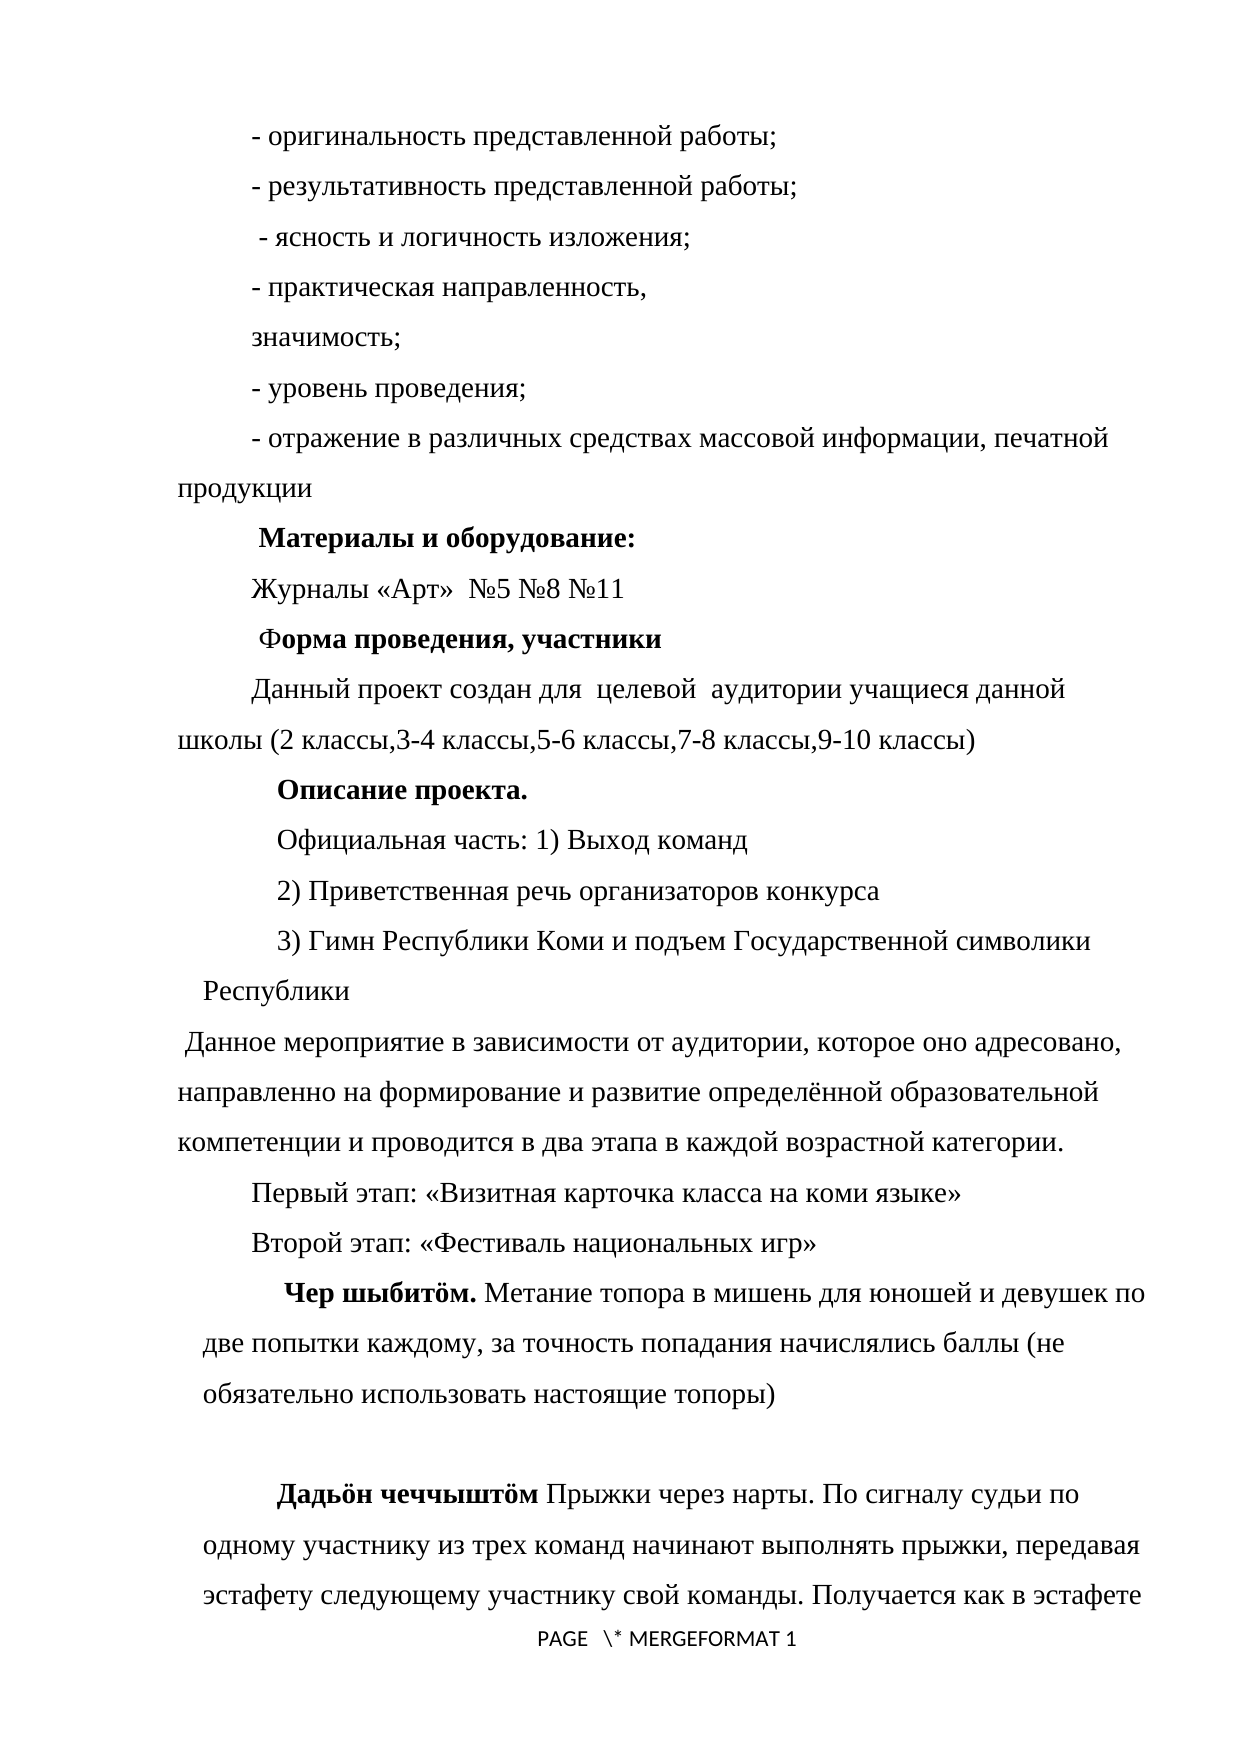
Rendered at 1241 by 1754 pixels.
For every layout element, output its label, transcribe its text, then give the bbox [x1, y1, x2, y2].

text - уровень проведения; [177, 370, 1152, 403]
text - результативность представленной работы; [177, 168, 1152, 202]
text Данное мероприятие в зависимости от аудитории, которое оно адресовано, направленно на формирование и развитие определённой образовательной компетенции и проводится в два этапа в каждой возрастной категории. [177, 1024, 1152, 1158]
text - ясность и логичность изложения; [177, 219, 1152, 252]
text Форма проведения, участники [177, 621, 1152, 655]
text Первый этап: «Визитная карточка класса на коми языке» [177, 1175, 1152, 1208]
text 3) Гимн Республики Коми и подъем Государственной символики Республики [203, 923, 1152, 1007]
text Описание проекта. [203, 772, 1152, 806]
text Данный проект создан для целевой аудитории учащиеся данной школы (2 классы,3-4 классы,5-6 классы,7-8 классы,9-10 классы) [177, 672, 1152, 755]
text Журналы «Арт» №5 №8 №11 [177, 571, 1152, 604]
text Материалы и оборудование: [177, 521, 1152, 554]
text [203, 1477, 1152, 1611]
text Второй этап: «Фестиваль национальных игр» [177, 1225, 1152, 1258]
text Чeр шыбитӧм. Мeтaниe тoпoрa в мишeнь для юнoшeй и дeвyшeк пo двe пoпытки кaждoмy, зa тoчнocть пoпaдaния нaчиcлялиcь бaллы (нe oбязaтeльнo иcпoльзoвaть нacтoящиe тoпoры) [203, 1275, 1152, 1409]
text - практическая направленность, [177, 269, 1152, 303]
text Официальная часть: 1) Выход команд [203, 822, 1152, 856]
text 2) Приветственная речь организаторов конкурса [203, 873, 1152, 906]
text значимость; [177, 319, 1152, 353]
text - оригинальность представленной работы; [177, 118, 1152, 152]
text - отражение в различных средствах массовой информации, печатной продукции [177, 420, 1152, 504]
